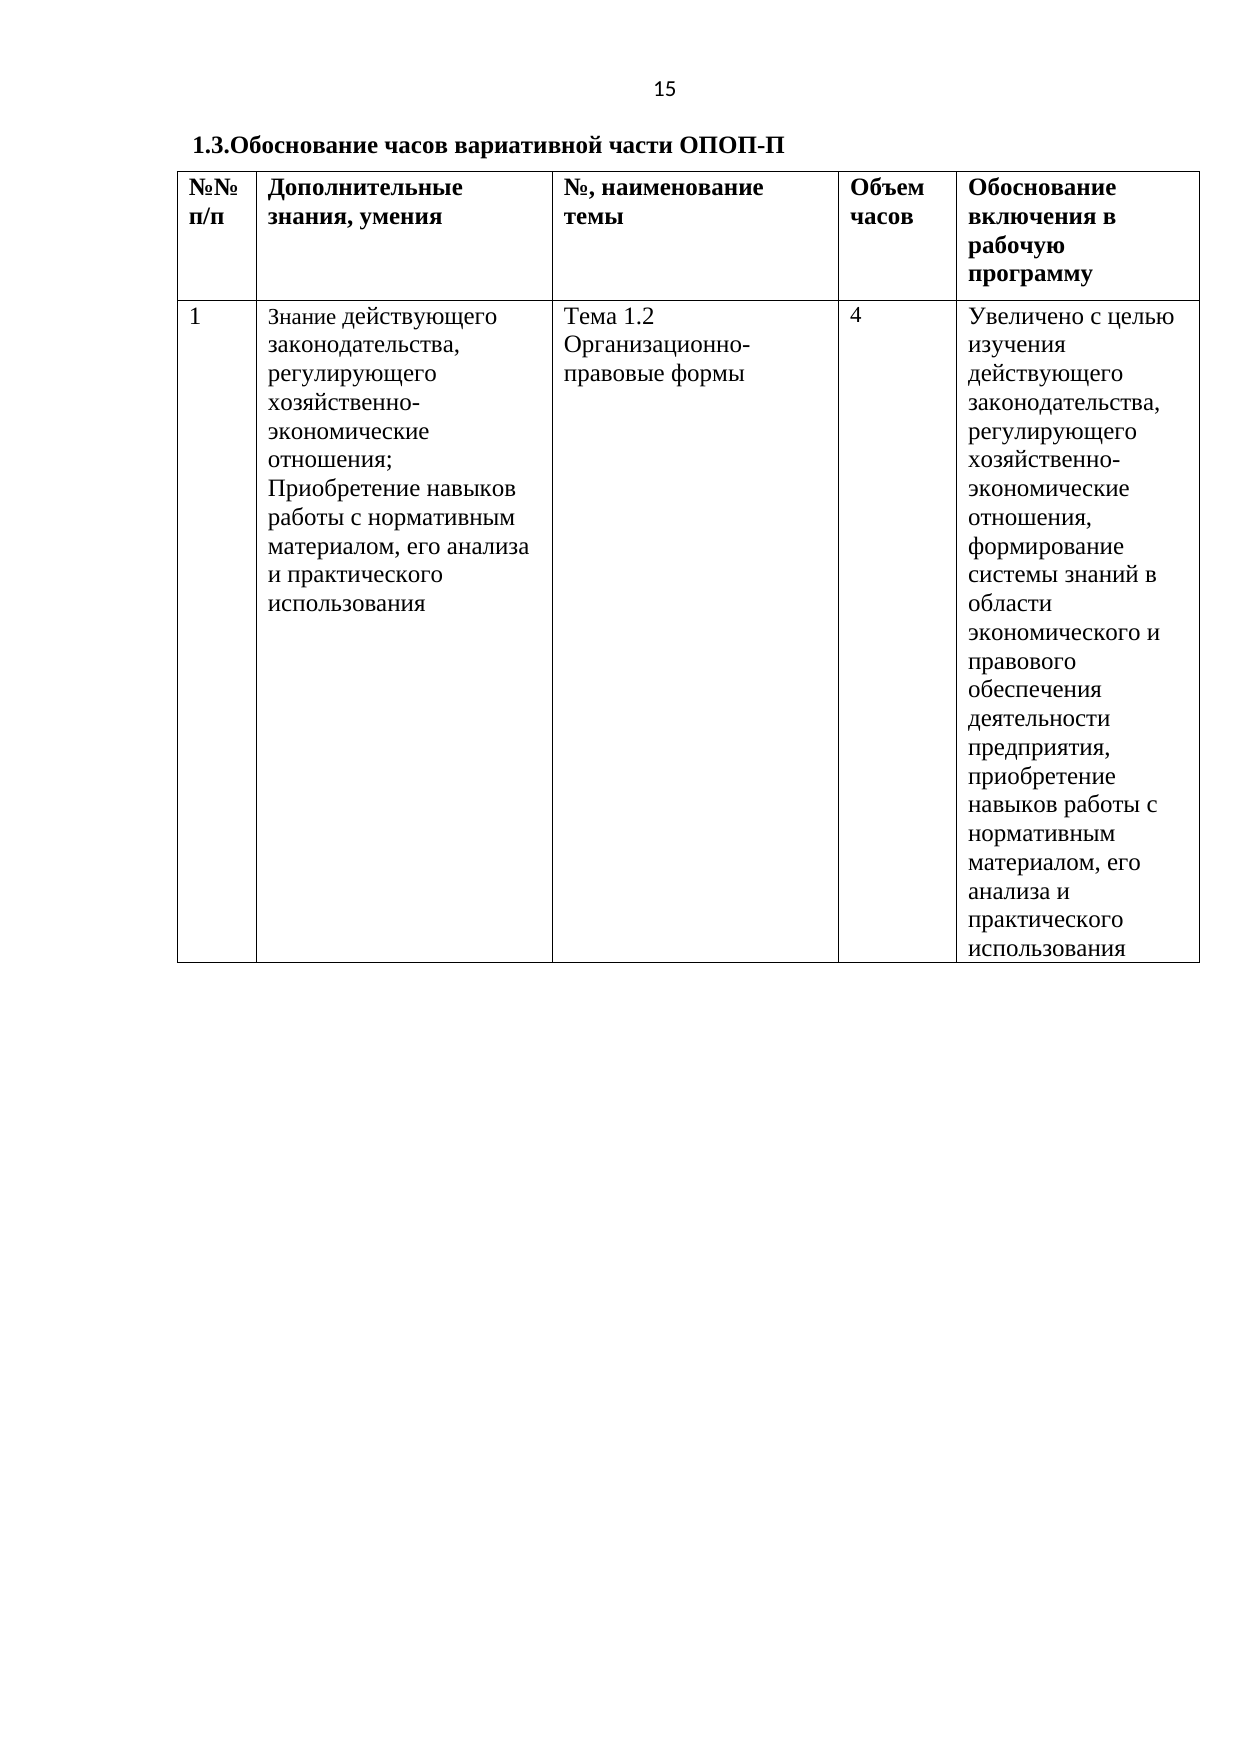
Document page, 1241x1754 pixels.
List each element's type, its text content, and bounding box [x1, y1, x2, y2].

text 1.3.Обоснование часов вариативной части ОПОП-П [192, 130, 1152, 159]
table_header №№ п/п [178, 172, 256, 300]
table_cell 4 [839, 301, 956, 962]
table_cell Увеличено с целью изучения действующего законодательства, регулирующего хозяйственно-экономические отношения, формирование системы знаний в области экономического и правового обеспечения деятельности предприятия, приобретение навыков работы с нормативным материалом, его анализа и практического использования [957, 301, 1199, 962]
table_cell Знание действующего законодательства, регулирующего хозяйственно-экономические отношения; Приобретение навыков работы с нормативным материалом, его анализа и практического использования [257, 301, 552, 962]
table_header Обоснование включения в рабочую программу [957, 172, 1199, 300]
table_header Объем часов [839, 172, 956, 300]
table_cell 1 [178, 301, 256, 962]
table_header Дополнительные знания, умения [257, 172, 552, 300]
table_cell Тема 1.2 Организационно-правовые формы [553, 301, 838, 962]
table_header №, наименование темы [553, 172, 838, 300]
